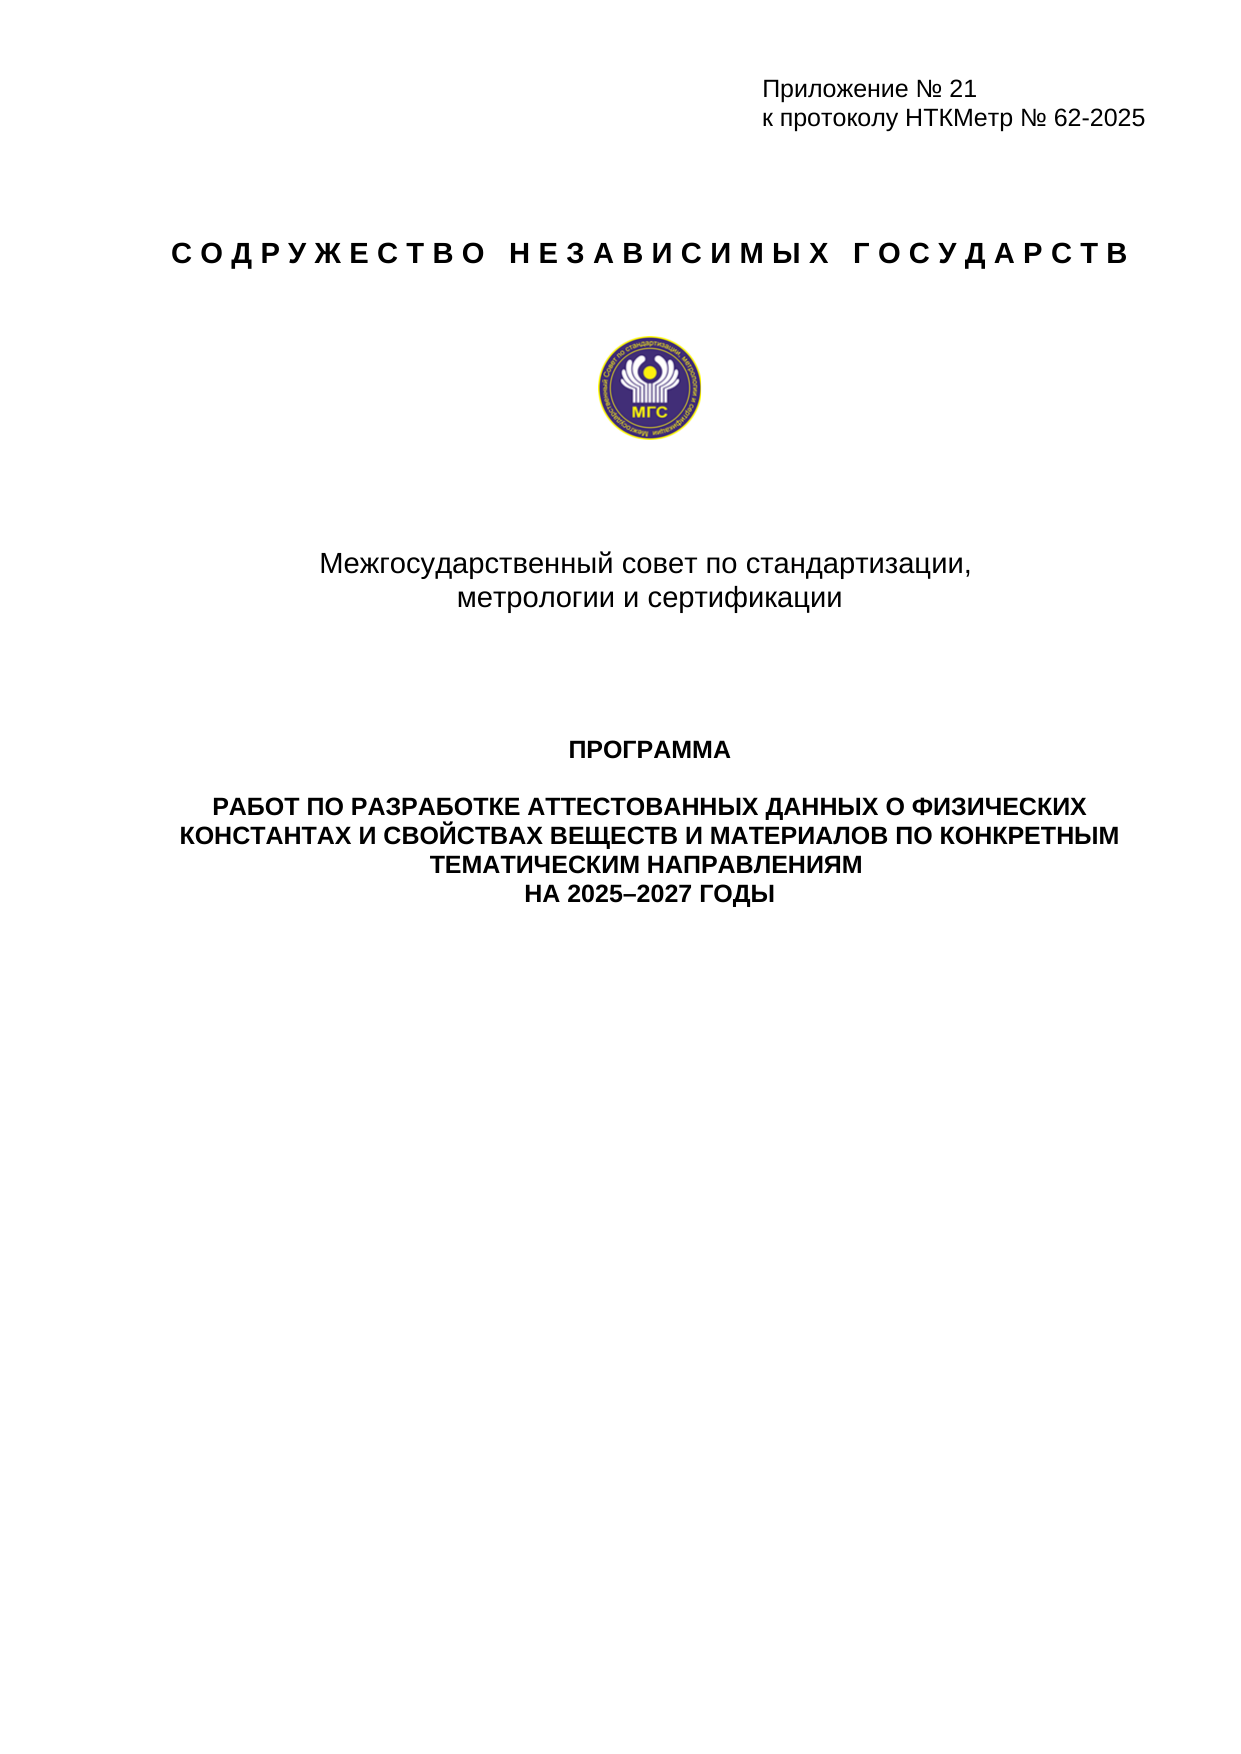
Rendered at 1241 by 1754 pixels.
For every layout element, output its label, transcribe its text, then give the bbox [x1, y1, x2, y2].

text Приложение № 21 [762, 74, 1152, 103]
text РАБОТ ПО РАЗРАБОТКЕ АТТЕСТОВАННЫХ ДАННЫХ О ФИЗИЧЕСКИХ КОНСТАНТАХ И СВОЙСТВАХ ВЕЩЕСТВ И МАТЕРИАЛОВ ПО КОНКРЕТНЫМ ТЕМАТИЧЕСКИМ НАПРАВЛЕНИЯМ НА 2025–2027 ГОДЫ [148, 792, 1152, 907]
text Межгосударственный совет по стандартизации, метрологии и сертификации [148, 546, 1152, 613]
text к протоколу НТКМетр № 62-2025 [756, 103, 1152, 131]
subtitle ПРОГРАММА [148, 735, 1152, 763]
text Содружество Независимых ГосударстВ [148, 236, 1152, 269]
picture [598, 336, 702, 440]
